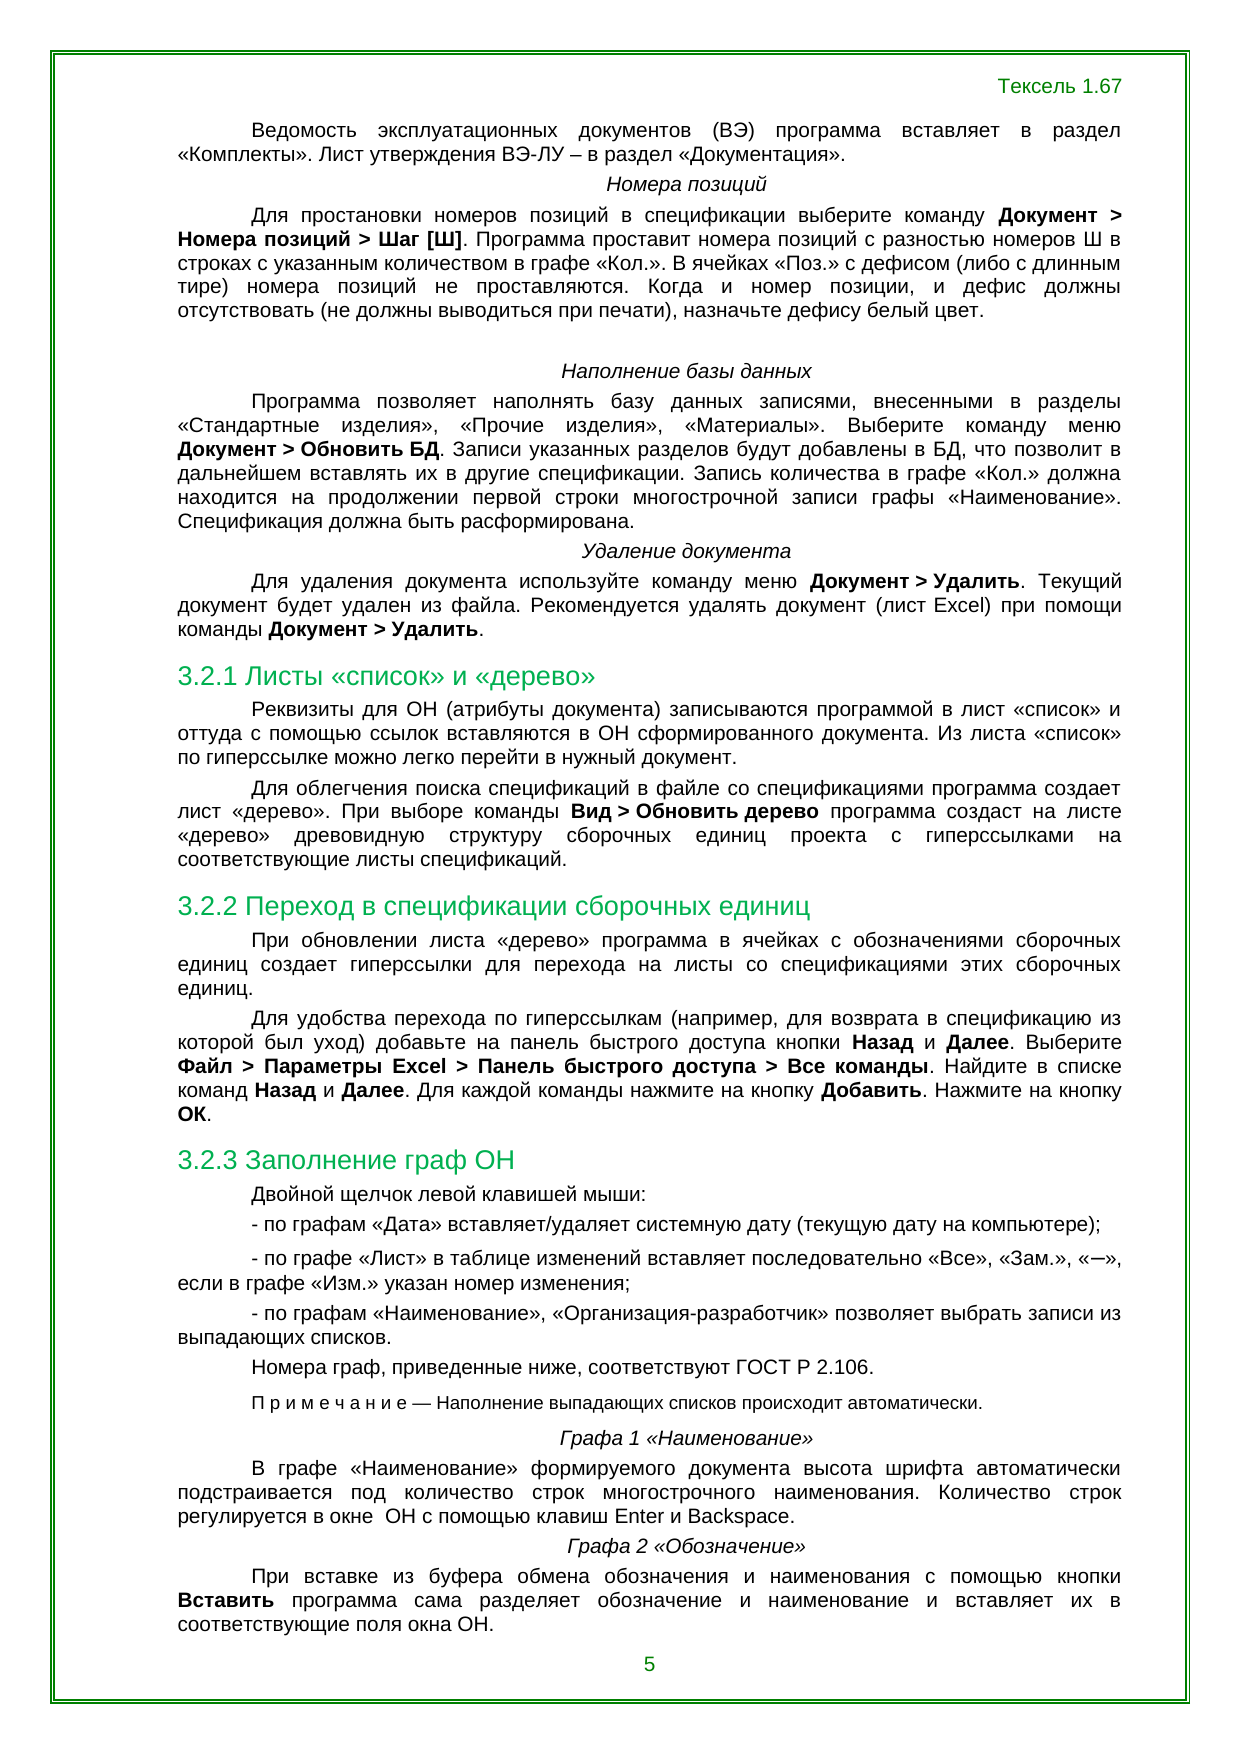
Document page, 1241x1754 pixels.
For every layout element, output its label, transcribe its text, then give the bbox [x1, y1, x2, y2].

text При обновлении листа «дерево» программа в ячейках с обозначениями сборочных единиц создает гиперссылки для перехода на листы со спецификациями этих сборочных единиц. [177, 927, 1122, 999]
text - по графам «Дата» вставляет/удаляет системную дату (текущую дату на компьютере); [177, 1212, 1122, 1236]
text При вставке из буфера обмена обозначения и наименования с помощью кнопки Вставить программа сама разделяет обозначение и наименование и вставляет их в соответствующие поля окна ОН. [177, 1564, 1122, 1636]
text Реквизиты для ОН (атрибуты документа) записываются программой в лист «список» и оттуда с помощью ссылок вставляются в ОН сформированного документа. Из листа «список» по гиперссылке можно легко перейти в нужный документ. [177, 697, 1122, 769]
text Графа 2 «Обозначение» [177, 1534, 1122, 1558]
text Удаление документа [177, 539, 1122, 563]
text Для удобства перехода по гиперссылкам (например, для возврата в спецификацию из которой был уход) добавьте на панель быстрого доступа кнопки Назад и Далее. Выберите Файл > Параметры Excel > Панель быстрого доступа > Все команды. Найдите в списке команд Назад и Далее. Для каждой команды нажмите на кнопку Добавить. Нажмите на кнопку ОК. [177, 1006, 1122, 1125]
subtitle 3.2.2 Переход в спецификации сборочных единиц [177, 890, 1122, 921]
subtitle 3.2.3 Заполнение граф ОН [177, 1144, 1122, 1175]
text В графе «Наименование» формируемого документа высота шрифта автоматически подстраивается под количество строк многострочного наименования. Количество строк регулируется в окне ОН с помощью клавиш Enter и Backspace. [177, 1456, 1122, 1528]
text Для удаления документа используйте команду меню Документ > Удалить. Текущий документ будет удален из файла. Рекомендуется удалять документ (лист Excel) при помощи команды Документ > Удалить. [177, 569, 1122, 641]
text П р и м е ч а н и е — Наполнение выпадающих списков происходит автоматически. [177, 1392, 1122, 1413]
text Наполнение базы данных [177, 359, 1122, 383]
text Для простановки номеров позиций в спецификации выберите команду Документ > Номера позиций > Шаг [Ш]. Программа проставит номера позиций с разностью номеров Ш в строках с указанным количеством в графе «Кол.». В ячейках «Поз.» с дефисом (либо с длинным тире) номера позиций не проставляются. Когда и номер позиции, и дефис должны отсутствовать (не должны выводиться при печати), назначьте дефису белый цвет. [177, 202, 1122, 322]
text Графа 1 «Наименование» [177, 1426, 1122, 1450]
text Ведомость эксплуатационных документов (ВЭ) программа вставляет в раздел «Комплекты». Лист утверждения ВЭ-ЛУ – в раздел «Документация». [177, 118, 1122, 166]
text Номера граф, приведенные ниже, соответствуют ГОСТ Р 2.106. [177, 1355, 1122, 1379]
text Двойной щелчок левой клавишей мыши: [177, 1182, 1122, 1206]
text - по графе «Лист» в таблице изменений вставляет последовательно «Все», «Зам.», «–», если в графе «Изм.» указан номер изменения; [177, 1242, 1122, 1295]
text Программа позволяет наполнять базу данных записями, внесенными в разделы «Стандартные изделия», «Прочие изделия», «Материалы». Выберите команду меню Документ > Обновить БД. Записи указанных разделов будут добавлены в БД, что позволит в дальнейшем вставлять их в другие спецификации. Запись количества в графе «Кол.» должна находится на продолжении первой строки многострочной записи графы «Наименование». Спецификация должна быть расформирована. [177, 389, 1122, 533]
text - по графам «Наименование», «Организация-разработчик» позволяет выбрать записи из выпадающих списков. [177, 1301, 1122, 1349]
text Для облегчения поиска спецификаций в файле со спецификациями программа создает лист «дерево». При выборе команды Вид > Обновить дерево программа создаст на листе «дерево» древовидную структуру сборочных единиц проекта с гиперссылками на соответствующие листы спецификаций. [177, 775, 1122, 871]
text Номера позиций [177, 172, 1122, 196]
subtitle 3.2.1 Листы «список» и «дерево» [177, 660, 1122, 691]
